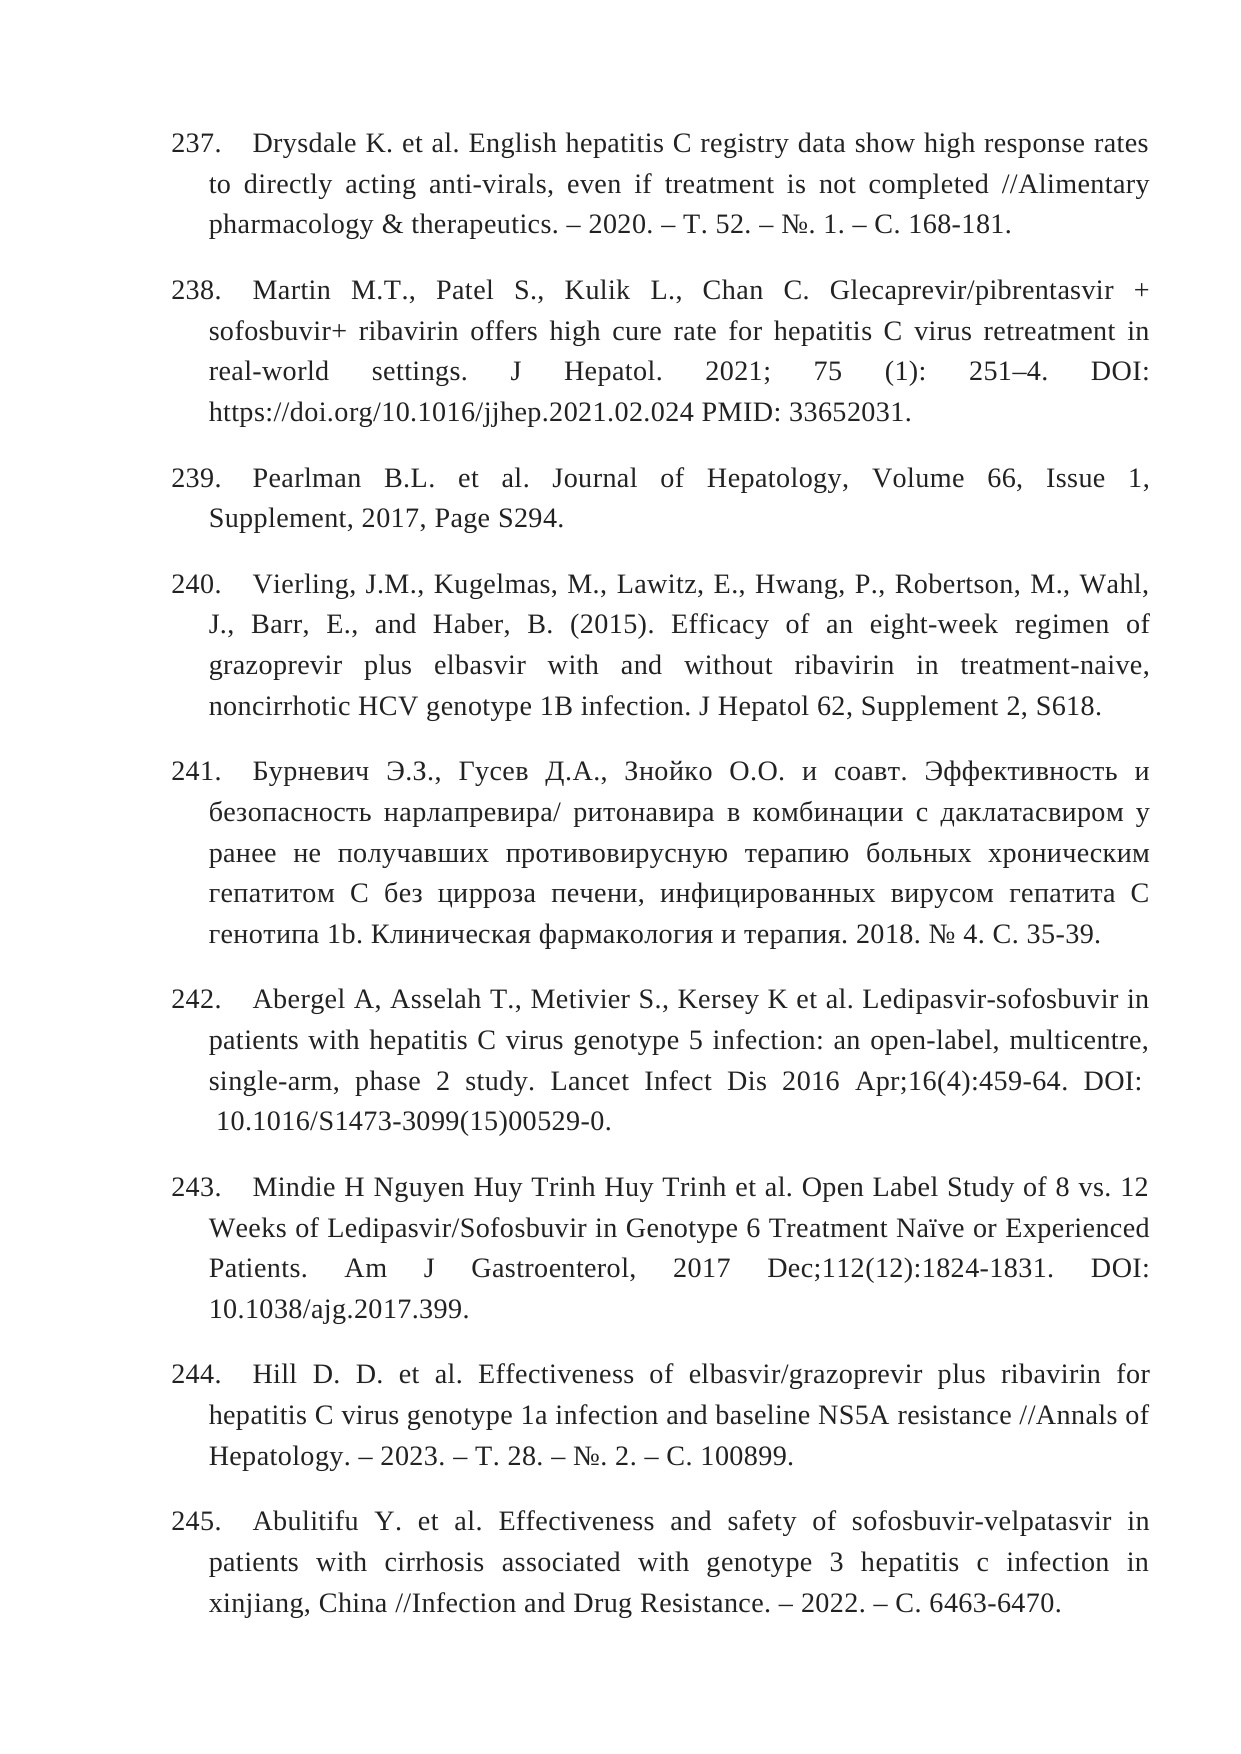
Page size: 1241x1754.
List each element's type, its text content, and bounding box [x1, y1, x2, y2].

list Mindie H Nguyen Huy Trinh Huy Trinh et al. Open Label Study of 8 vs. 12 Weeks of Ledipasvir/Sofosbuvir in Genotype 6 Treatment Naïve or Experienced Patients. Am J Gastroenterol, 2017 Dec;112(12):1824-1831. DOI: 10.1038/ajg.2017.399. [171, 1162, 1152, 1324]
list Vierling, J.M., Kugelmas, M., Lawitz, E., Hwang, P., Robertson, M., Wahl, J., Barr, E., and Haber, B. (2015). Efficacy of an eight-week regimen of grazoprevir plus elbasvir with and without ribavirin in treatment-naive, noncirrhotic HCV genotype 1B infection. J Hepatol 62, Supplement 2, S618. [171, 559, 1152, 721]
list Hill D. D. et al. Effectiveness of elbasvir/grazoprevir plus ribavirin for hepatitis C virus genotype 1a infection and baseline NS5A resistance //Annals of Hepatology. – 2023. – Т. 28. – №. 2. – С. 100899. [171, 1349, 1152, 1471]
list Drysdale K. et al. English hepatitis C registry data show high response rates to directly acting anti‐virals, even if treatment is not completed //Alimentary pharmacology & therapeutics. – 2020. – Т. 52. – №. 1. – С. 168-181. [171, 118, 1152, 240]
list Abergel A, Asselah T., Metivier S., Kersey K et al. Ledipasvir-sofosbuvir in patients with hepatitis C virus genotype 5 infection: an open-label, multicentre, single-arm, phase 2 study. Lancet Infect Dis 2016 Apr;16(4):459-64. DOI: 10.1016/S1473-3099(15)00529-0. [171, 974, 1152, 1137]
list Martin M.T., Patel S., Kulik L., Chan C. Glecaprevir/pibrentasvir + sofosbuvir+ ribavirin offers high cure rate for hepatitis C virus retreatment in real-world settings. J Hepatol. 2021; 75 (1): 251–4. DOI: https://doi.org/10.1016/jjhep.2021.02.024 PMID: 33652031. [171, 265, 1152, 427]
list Pearlman B.L. et al. Journal of Hepatology, Volume 66, Issue 1, Supplement, 2017, Page S294. [171, 452, 1152, 534]
list Бурневич Э.З., Гусев Д.А., Знойко О.О. и соавт. Эффективность и безопасность нарлапревира/ ритонавира в комбинации с даклатасвиром у ранее не получавших противовирусную терапию больных хроническим гепатитом С без цирроза печени, инфицированных вирусом гепатита С генотипа 1b. Клиническая фармакология и терапия. 2018. № 4. С. 35-39. [171, 746, 1152, 949]
list Abulitifu Y. et al. Effectiveness and safety of sofosbuvir-velpatasvir in patients with cirrhosis associated with genotype 3 hepatitis c infection in xinjiang, China //Infection and Drug Resistance. – 2022. – С. 6463-6470. [171, 1496, 1152, 1618]
